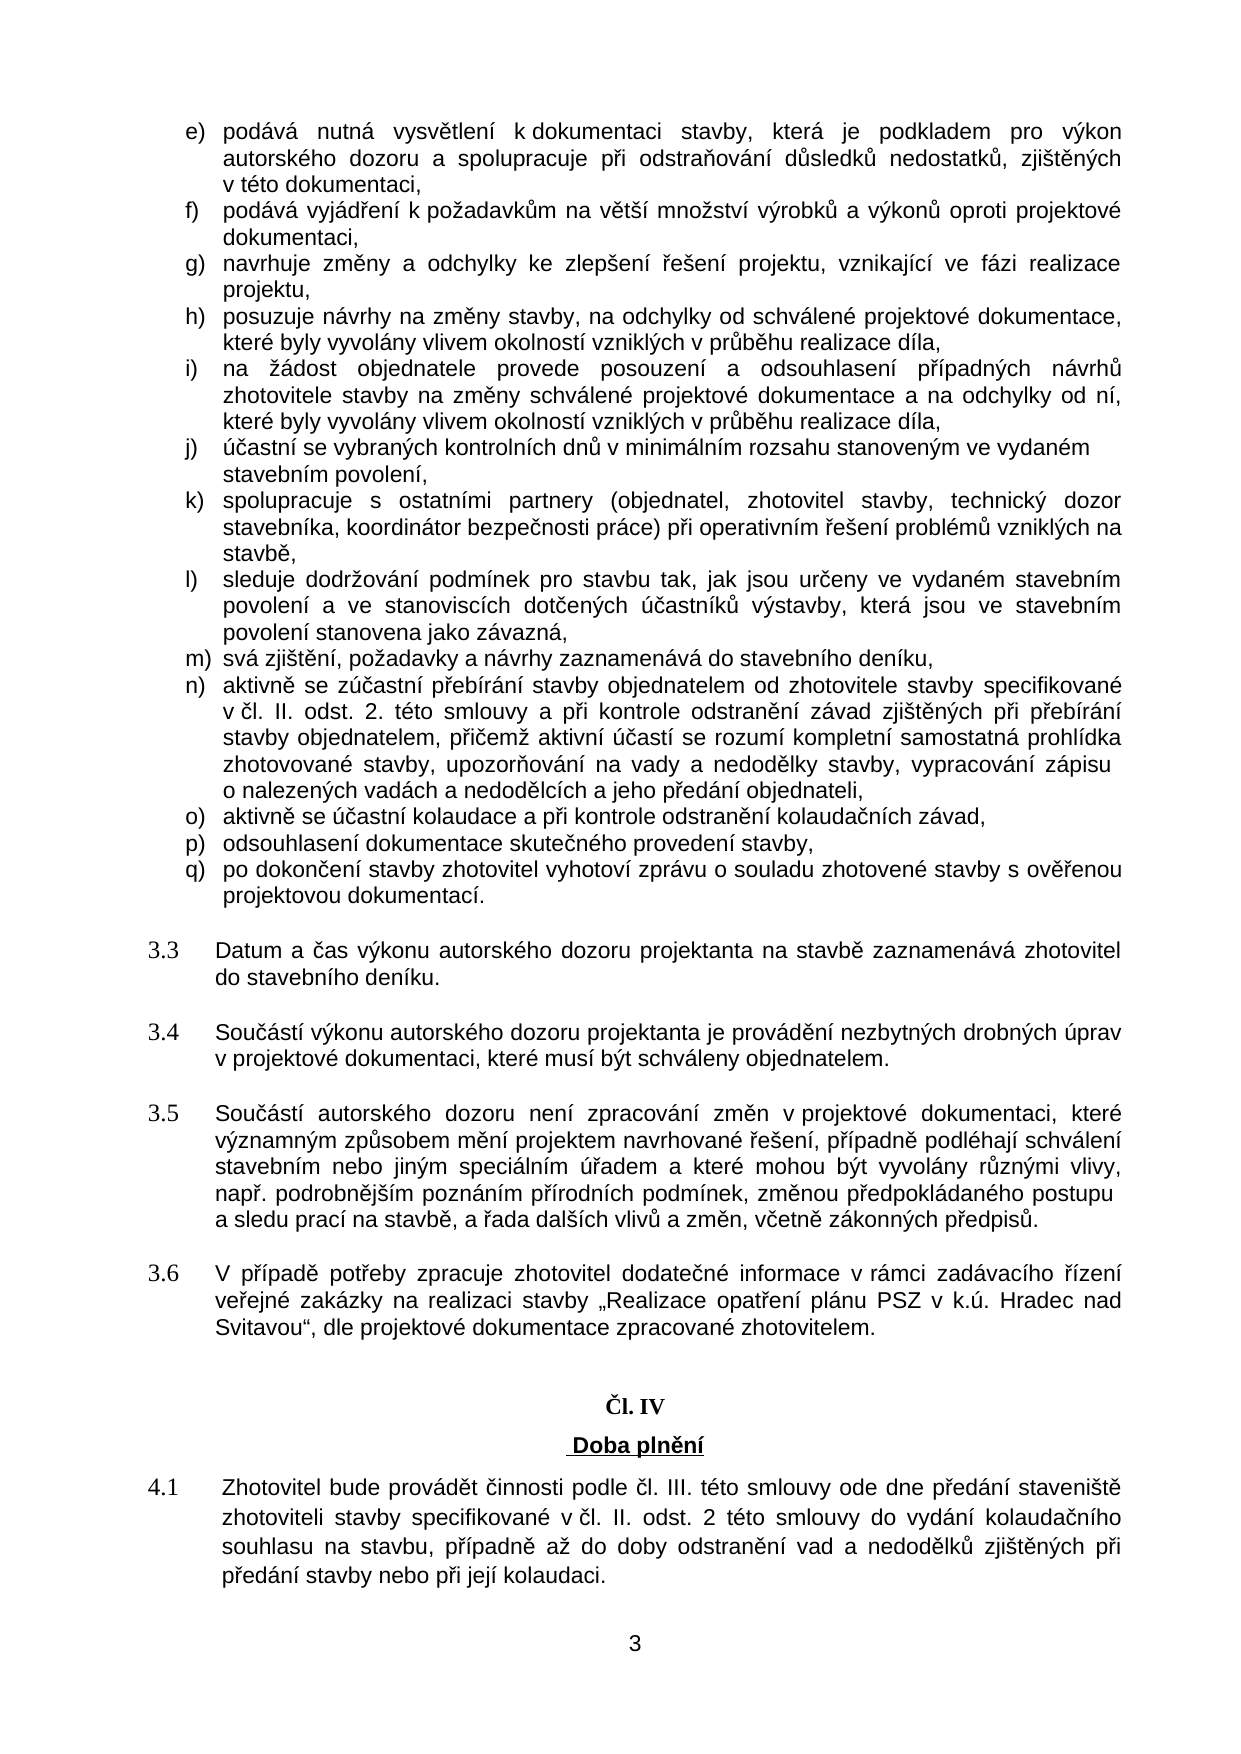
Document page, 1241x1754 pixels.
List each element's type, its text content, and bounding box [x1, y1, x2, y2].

list navrhuje změny a odchylky ke zlepšení řešení projektu, vznikající ve fázi realizace projektu, [185, 250, 1122, 303]
list Součástí výkonu autorského dozoru projektanta je provádění nezbytných drobných úprav v projektové dokumentaci, které musí být schváleny objednatelem. [148, 1017, 1122, 1072]
list aktivně se zúčastní přebírání stavby objednatelem od zhotovitele stavby specifikované v čl. II. odst. 2. této smlouvy a při kontrole odstranění závad zjištěných při přebírání stavby objednatelem, přičemž aktivní účastí se rozumí kompletní samostatná prohlídka zhotovované stavby, upozorňování na vady a nedodělky stavby, vypracování zápisu o nalezených vadách a nedodělcích a jeho předání objednateli, [185, 672, 1122, 803]
list účastní se vybraných kontrolních dnů v minimálním rozsahu stanoveným ve vydaném stavebním povolení, [185, 434, 1122, 487]
list podává vyjádření k požadavkům na větší množství výrobků a výkonů oproti projektové dokumentaci, [185, 197, 1122, 250]
list Zhotovitel bude provádět činnosti podle čl. III. této smlouvy ode dne předání staveniště zhotoviteli stavby specifikované v čl. II. odst. 2 této smlouvy do vydání kolaudačního souhlasu na stavbu, případně až do doby odstranění vad a nedodělků zjištěných při předání stavby nebo při její kolaudaci. [148, 1472, 1122, 1588]
list Součástí autorského dozoru není zpracování změn v projektové dokumentaci, které významným způsobem mění projektem navrhované řešení, případně podléhají schválení stavebním nebo jiným speciálním úřadem a které mohou být vyvolány různými vlivy, např. podrobnějším poznáním přírodních podmínek, změnou předpokládaného postupu a sledu prací na stavbě, a řada dalších vlivů a změn, včetně zákonných předpisů. [148, 1098, 1122, 1232]
subtitle Čl. IV [148, 1393, 1122, 1419]
list aktivně se účastní kolaudace a při kontrole odstranění kolaudačních závad, [185, 803, 1122, 830]
list sleduje dodržování podmínek pro stavbu tak, jak jsou určeny ve vydaném stavebním povolení a ve stanoviscích dotčených účastníků výstavby, která jsou ve stavebním povolení stanovena jako závazná, [185, 566, 1122, 645]
list posuzuje návrhy na změny stavby, na odchylky od schválené projektové dokumentace, které byly vyvolány vlivem okolností vzniklých v průběhu realizace díla, [185, 303, 1122, 355]
subtitle Doba plnění [148, 1432, 1122, 1458]
list Datum a čas výkonu autorského dozoru projektanta na stavbě zaznamenává zhotovitel do stavebního deníku. [148, 935, 1122, 990]
list V případě potřeby zpracuje zhotovitel dodatečné informace v rámci zadávacího řízení veřejné zakázky na realizaci stavby „Realizace opatření plánu PSZ v k.ú. Hradec nad Svitavou“, dle projektové dokumentace zpracované zhotovitelem. [148, 1258, 1122, 1340]
list podává nutná vysvětlení k dokumentaci stavby, která je podkladem pro výkon autorského dozoru a spolupracuje při odstraňování důsledků nedostatků, zjištěných v této dokumentaci, [185, 118, 1122, 197]
list na žádost objednatele provede posouzení a odsouhlasení případných návrhů zhotovitele stavby na změny schválené projektové dokumentace a na odchylky od ní, které byly vyvolány vlivem okolností vzniklých v průběhu realizace díla, [185, 355, 1122, 434]
list odsouhlasení dokumentace skutečného provedení stavby, [185, 830, 1122, 856]
list svá zjištění, požadavky a návrhy zaznamenává do stavebního deníku, [185, 645, 1122, 672]
list po dokončení stavby zhotovitel vyhotoví zprávu o souladu zhotovené stavby s ověřenou projektovou dokumentací. [185, 856, 1122, 909]
list spolupracuje s ostatními partnery (objednatel, zhotovitel stavby, technický dozor stavebníka, koordinátor bezpečnosti práce) při operativním řešení problémů vzniklých na stavbě, [185, 487, 1122, 566]
